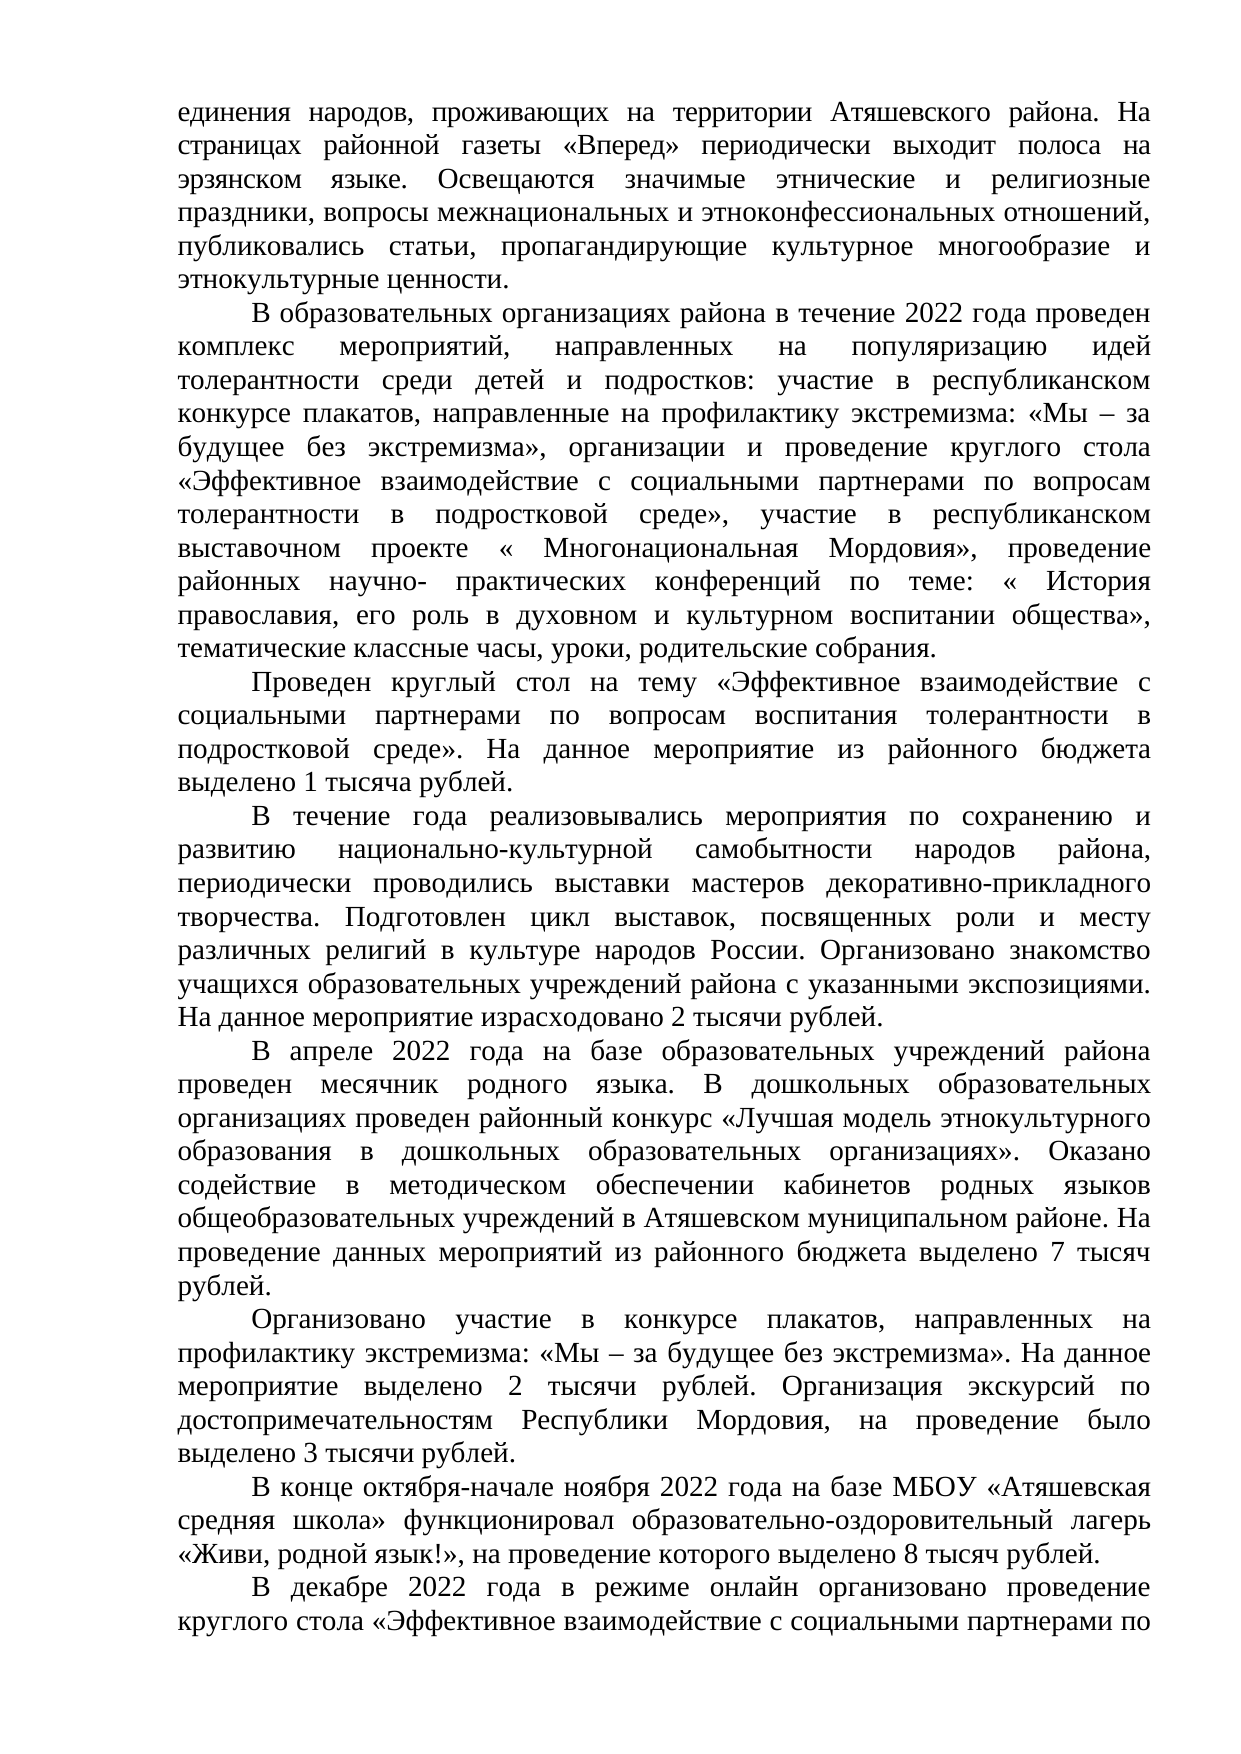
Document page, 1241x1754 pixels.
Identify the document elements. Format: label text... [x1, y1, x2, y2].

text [177, 94, 1151, 295]
text В конце октября-начале ноября 2022 года на базе МБОУ «Атяшевская средняя школа» функционировал образовательно-оздоровительный лагерь «Живи, родной язык!», на проведение которого выделено 8 тысяч рублей. [177, 1469, 1152, 1569]
text В течение года реализовывались мероприятия по сохранению и развитию национально-культурной самобытности народов района, периодически проводились выставки мастеров декоративно-прикладного творчества. Подготовлен цикл выставок, посвященных роли и месту различных религий в культуре народов России. Организовано знакомство учащихся образовательных учреждений района с указанными экспозициями. На данное мероприятие израсходовано 2 тысячи рублей. [177, 798, 1152, 1033]
text Проведен круглый стол на тему «Эффективное взаимодействие с социальными партнерами по вопросам воспитания толерантности в подростковой среде». На данное мероприятие из районного бюджета выделено 1 тысяча рублей. [177, 664, 1152, 798]
text В образовательных организациях района в течение 2022 года проведен комплекс мероприятий, направленных на популяризацию идей толерантности среди детей и подростков: участие в республиканском конкурсе плакатов, направленные на профилактику экстремизма: «Мы – за будущее без экстремизма», организации и проведение круглого стола «Эффективное взаимодействие с социальными партнерами по вопросам толерантности в подростковой среде», участие в республиканском выставочном проекте « Многонациональная Мордовия», проведение районных научно- практических конференций по теме: « История православия, его роль в духовном и культурном воспитании общества», тематические классные часы, уроки, родительские собрания. [177, 295, 1152, 664]
text В апреле 2022 года на базе образовательных учреждений района проведен месячник родного языка. В дошкольных образовательных организациях проведен районный конкурс «Лучшая модель этнокультурного образования в дошкольных образовательных организациях». Оказано содействие в методическом обеспечении кабинетов родных языков общеобразовательных учреждений в Атяшевском муниципальном районе. На проведение данных мероприятий из районного бюджета выделено 7 тысяч рублей. [177, 1033, 1152, 1301]
text Организовано участие в конкурсе плакатов, направленных на профилактику экстремизма: «Мы – за будущее без экстремизма». На данное мероприятие выделено 2 тысячи рублей. Организация экскурсий по достопримечательностям Республики Мордовия, на проведение было выделено 3 тысячи рублей. [177, 1301, 1152, 1469]
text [177, 1569, 1152, 1637]
